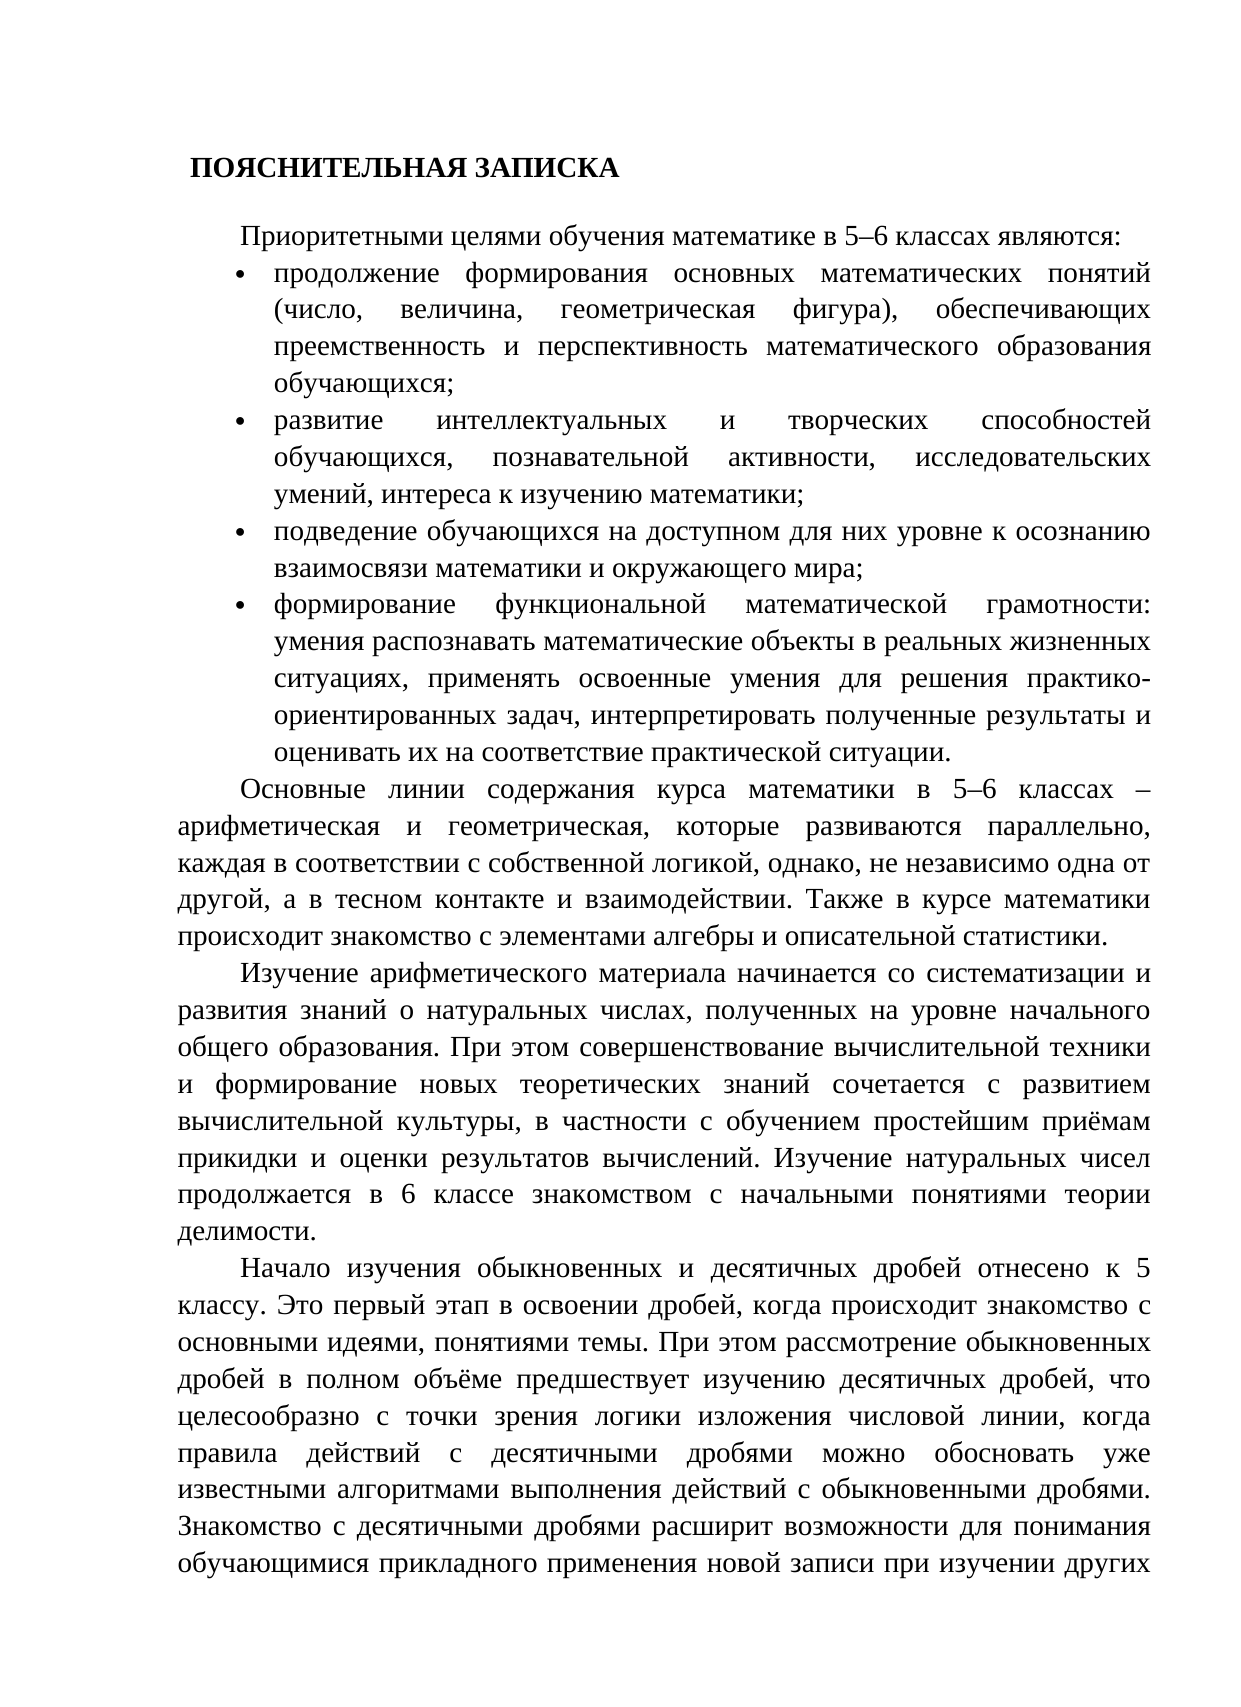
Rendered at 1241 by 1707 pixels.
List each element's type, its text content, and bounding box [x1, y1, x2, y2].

list продолжение формирования основных математических понятий (число, величина, геометрическая фигура), обеспечивающих преемственность и перспективность математического образования обучающихся; [236, 255, 1152, 399]
text Изучение арифметического материала начинается со систематизации и развития знаний о натуральных числах, полученных на уровне начального общего образования. При этом совершенствование вычислительной техники и формирование новых теоретических знаний сочетается с развитием вычислительной культуры, в частности с обучением простейшим приёмам прикидки и оценки результатов вычислений. Изучение натуральных чисел продолжается в 6 классе знакомством с начальными понятиями теории делимости. [177, 955, 1152, 1247]
list развитие интеллектуальных и творческих способностей обучающихся, познавательной активности, исследовательских умений, интереса к изучению математики; [236, 402, 1152, 509]
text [177, 1250, 1152, 1579]
text Основные линии содержания курса математики в 5–6 классах – арифметическая и геометрическая, которые развиваются параллельно, каждая в соответствии с собственной логикой, однако, не независимо одна от другой, а в тесном контакте и взаимодействии. Также в курсе математики происходит знакомство с элементами алгебры и описательной статистики. [177, 771, 1152, 952]
list подведение обучающихся на доступном для них уровне к осознанию взаимосвязи математики и окружающего мира; [236, 513, 1152, 583]
list формирование функциональной математической грамотности: умения распознавать математические объекты в реальных жизненных ситуациях, применять освоенные умения для решения практико-ориентированных задач, интерпретировать полученные результаты и оценивать их на соответствие практической ситуации. [236, 587, 1152, 768]
text Приоритетными целями обучения математике в 5–6 классах являются: [177, 218, 1152, 251]
text ПОЯСНИТЕЛЬНАЯ ЗАПИСКА [190, 150, 1152, 184]
